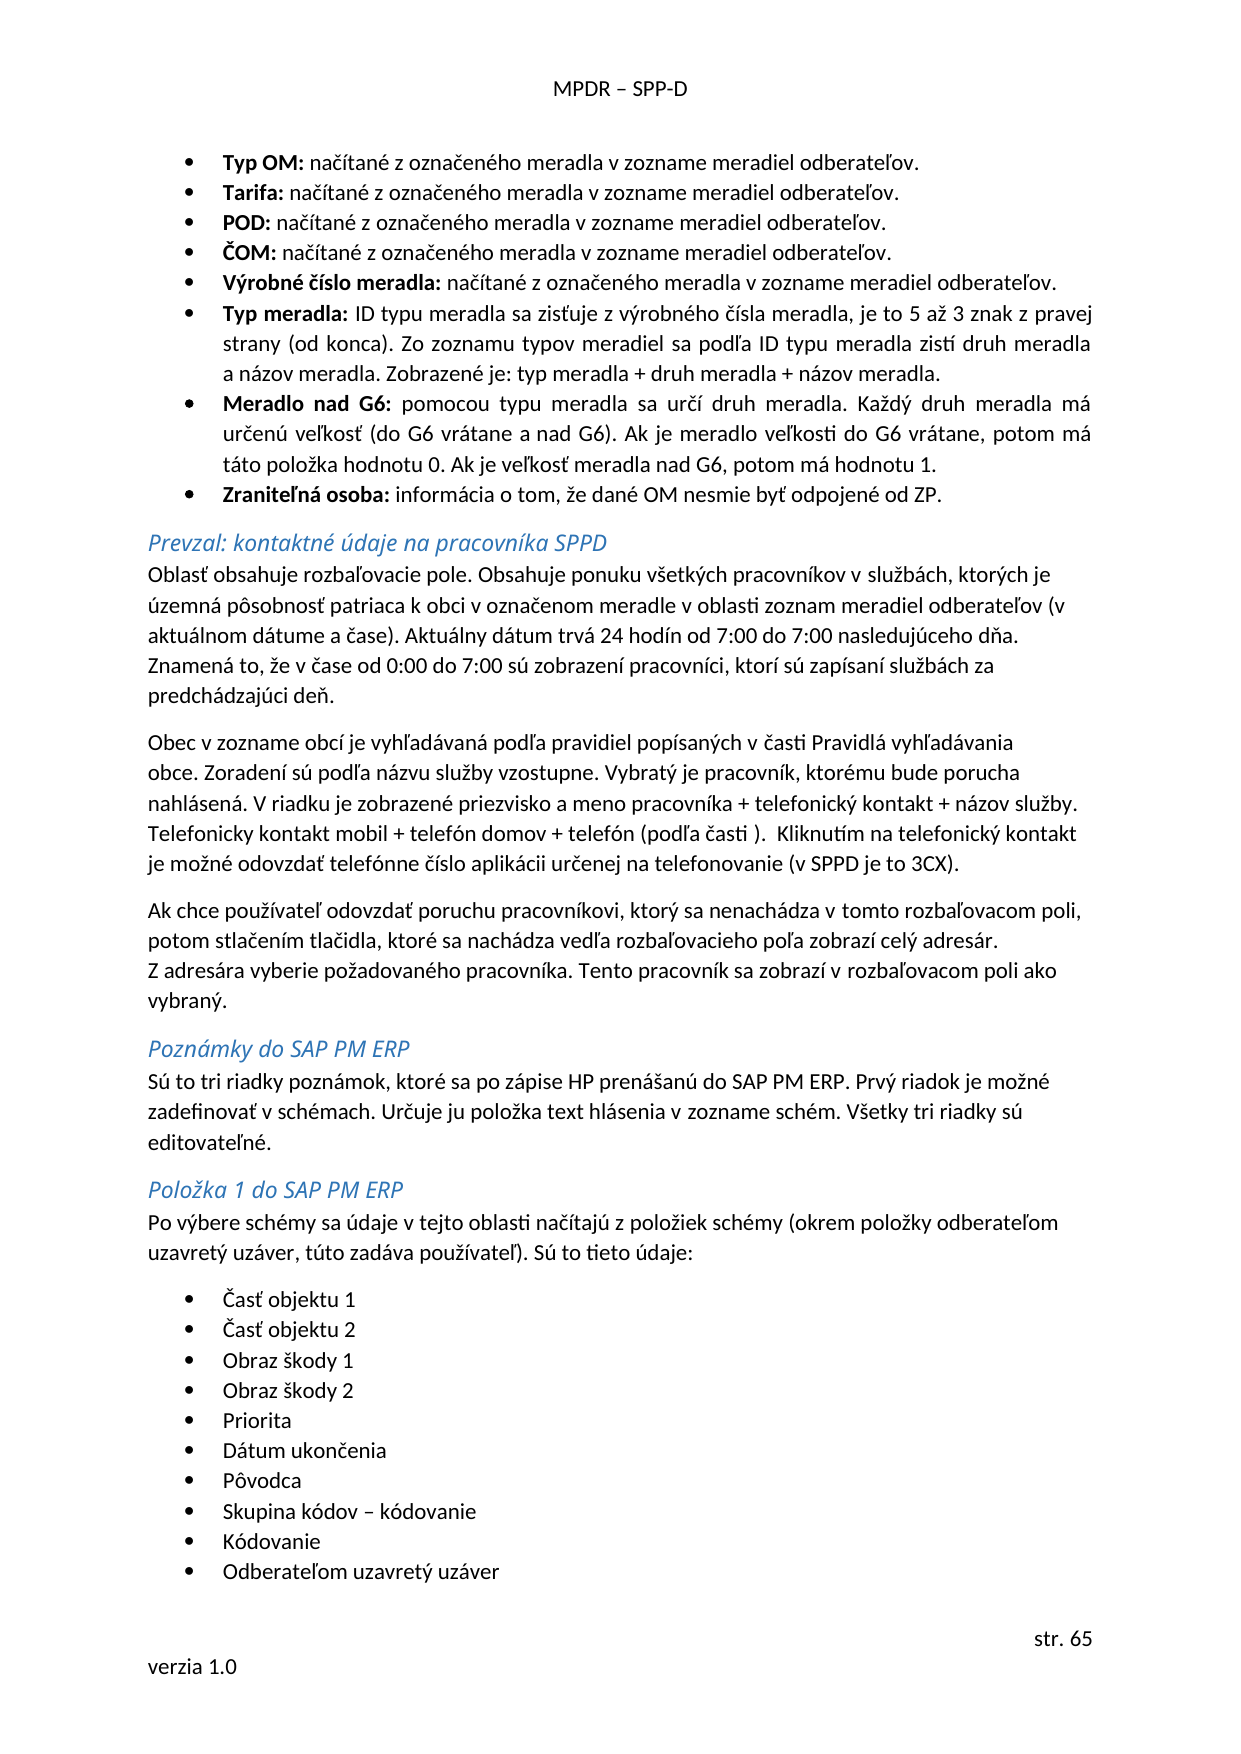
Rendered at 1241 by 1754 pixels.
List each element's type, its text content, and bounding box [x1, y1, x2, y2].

list Časť objektu 2 [185, 1316, 1093, 1343]
list Pôvodca [185, 1467, 1093, 1494]
list Obraz škody 1 [185, 1346, 1093, 1374]
list ČOM: načítané z označeného meradla v zozname meradiel odberateľov. [185, 238, 1093, 266]
list POD: načítané z označeného meradla v zozname meradiel odberateľov. [185, 208, 1093, 236]
list Časť objektu 1 [185, 1285, 1093, 1313]
list Obraz škody 2 [185, 1376, 1093, 1404]
text Ak chce používateľ odovzdať poruchu pracovníkovi, ktorý sa nenachádza v tomto rozbaľovacom poli, potom stlačením tlačidla, ktoré sa nachádza vedľa rozbaľovacieho poľa zobrazí celý adresár. Z adresára vyberie požadovaného pracovníka. Tento pracovník sa zobrazí v rozbaľovacom poli ako vybraný. [148, 896, 1093, 1014]
list Tarifa: načítané z označeného meradla v zozname meradiel odberateľov. [185, 178, 1093, 206]
text Oblasť obsahuje rozbaľovacie pole. Obsahuje ponuku všetkých pracovníkov v službách, ktorých je územná pôsobnosť patriaca k obci v označenom meradle v oblasti zoznam meradiel odberateľov (v aktuálnom dátume a čase). Aktuálny dátum trvá 24 hodín od 7:00 do 7:00 nasledujúceho dňa. Znamená to, že v čase od 0:00 do 7:00 sú zobrazení pracovníci, ktorí sú zapísaní službách za predchádzajúci deň. [148, 561, 1093, 709]
list Odberateľom uzavretý uzáver [185, 1557, 1093, 1585]
list Priorita [185, 1406, 1093, 1434]
list Skupina kódov – kódovanie [185, 1497, 1093, 1525]
text Sú to tri riadky poznámok, ktoré sa po zápise HP prenášanú do SAP PM ERP. Prvý riadok je možné zadefinovať v schémach. Určuje ju položka text hlásenia v zozname schém. Všetky tri riadky sú editovateľné. [148, 1067, 1093, 1156]
list Zraniteľná osoba: informácia o tom, že dané OM nesmie byť odpojené od ZP. [185, 480, 1093, 508]
list Kódovanie [185, 1527, 1093, 1555]
text Obec v zozname obcí je vyhľadávaná podľa pravidiel popísaných v časti Pravidlá vyhľadávania obce. Zoradení sú podľa názvu služby vzostupne. Vybratý je pracovník, ktorému bude porucha nahlásená. V riadku je zobrazené priezvisko a meno pracovníka + telefonický kontakt + názov služby. Telefonicky kontakt mobil + telefón domov + telefón (podľa časti Adresár). Kliknutím na telefonický kontakt je možné odovzdať telefónne číslo aplikácii určenej na telefonovanie (v SPPD je to 3CX). [148, 728, 1093, 877]
list Typ meradla: ID typu meradla sa zisťuje z výrobného čísla meradla, je to 5 až 3 znak z pravej strany (od konca). Zo zoznamu typov meradiel sa podľa ID typu meradla zistí druh meradla a názov meradla. Zobrazené je: typ meradla + druh meradla + názov meradla. [185, 299, 1093, 387]
list Výrobné číslo meradla: načítané z označeného meradla v zozname meradiel odberateľov. [185, 268, 1093, 296]
subtitle Poznámky do SAP PM ERP [148, 1033, 1093, 1065]
subtitle Položka 1 do SAP PM ERP [148, 1174, 1093, 1206]
list Dátum ukončenia [185, 1436, 1093, 1464]
list Typ OM: načítané z označeného meradla v zozname meradiel odberateľov. [185, 148, 1093, 176]
list Meradlo nad G6: pomocou typu meradla sa určí druh meradla. Každý druh meradla má určenú veľkosť (do G6 vrátane a nad G6). Ak je meradlo veľkosti do G6 vrátane, potom má táto položka hodnotu 0. Ak je veľkosť meradla nad G6, potom má hodnotu 1. [185, 389, 1093, 478]
text Po výbere schémy sa údaje v tejto oblasti načítajú z položiek schémy (okrem položky odberateľom uzavretý uzáver, túto zadáva používateľ). Sú to tieto údaje: [148, 1208, 1093, 1266]
subtitle Prevzal: kontaktné údaje na pracovníka SPPD [148, 527, 1093, 558]
